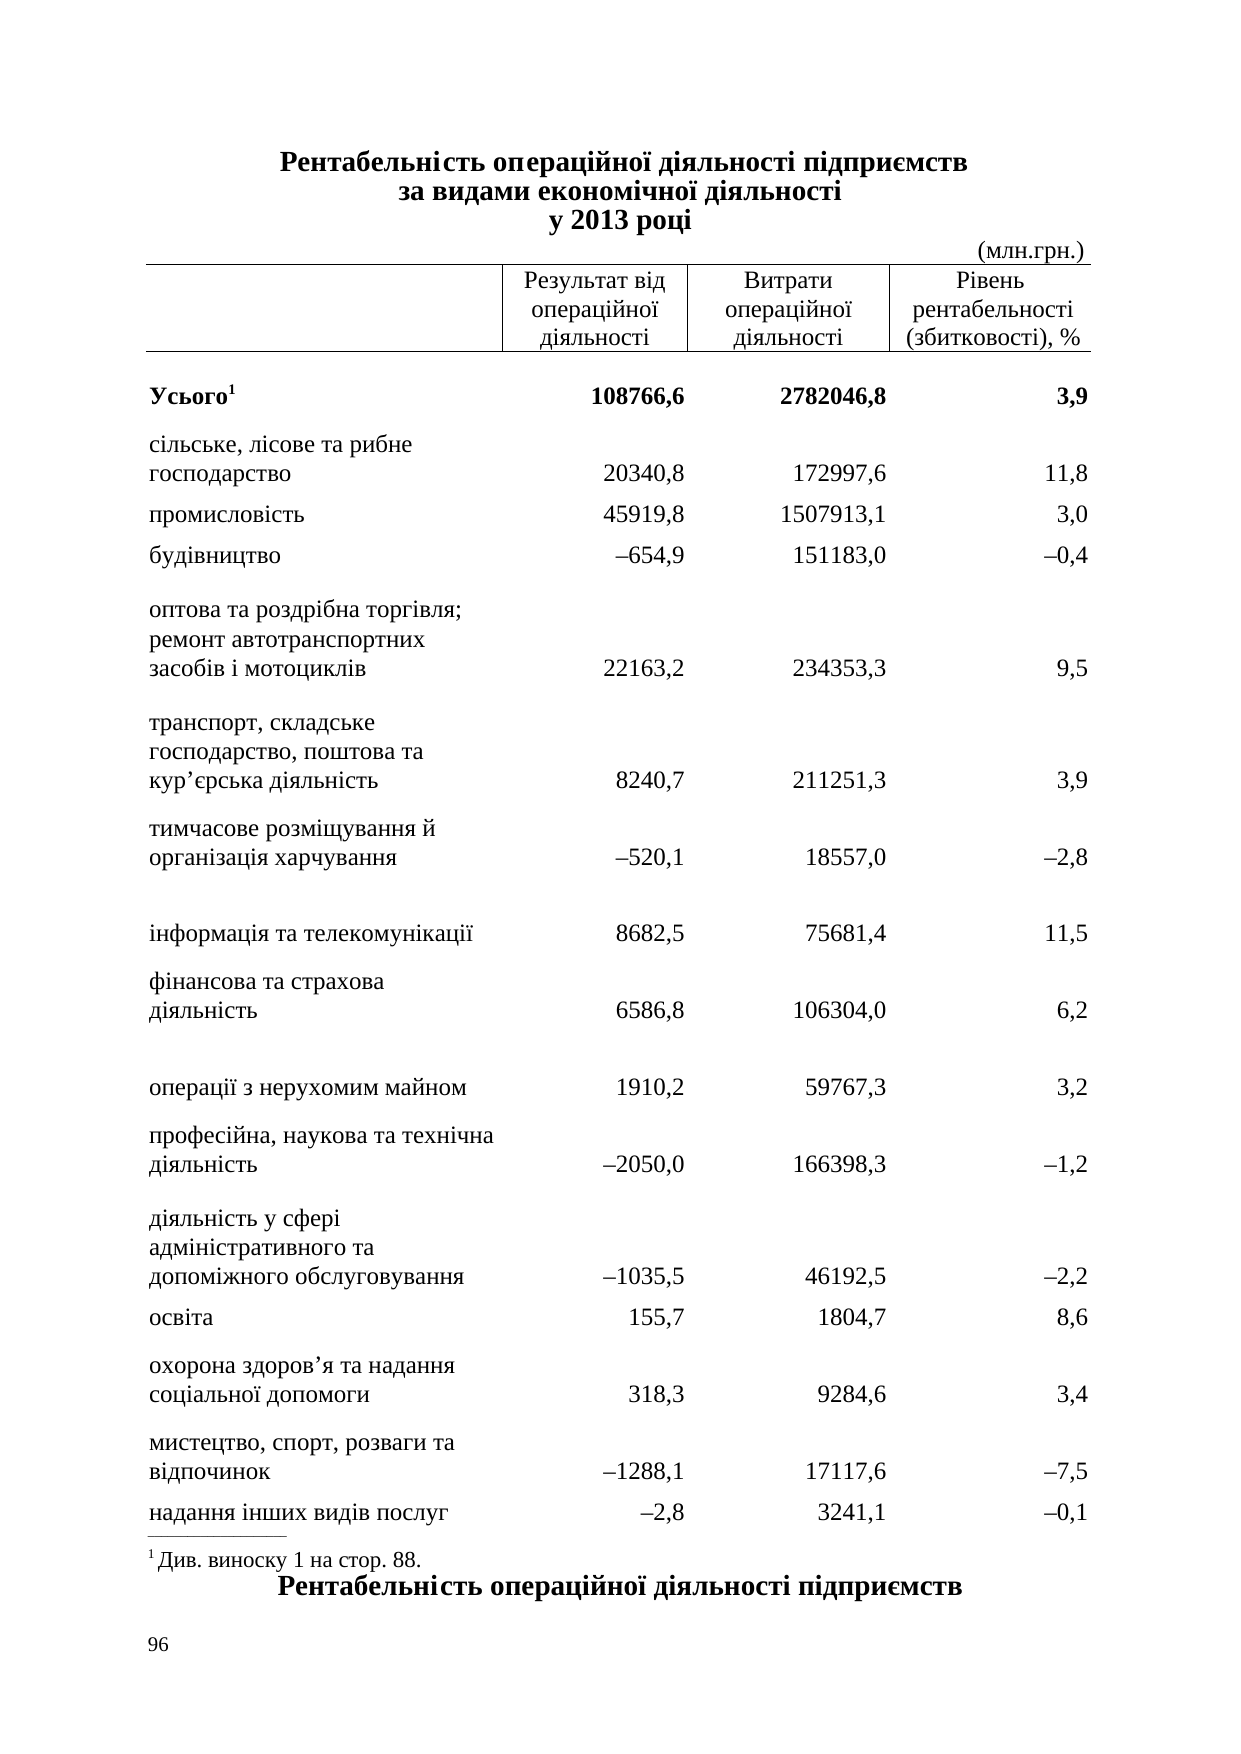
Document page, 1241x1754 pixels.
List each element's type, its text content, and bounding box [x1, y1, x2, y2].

text Рентабельність операційної діяльності підприємств [148, 148, 1092, 177]
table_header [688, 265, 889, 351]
text _____________________ [148, 1526, 1092, 1549]
text 1 Див. виноску 1 на стор. 88. [148, 1549, 1092, 1572]
text у 2013 році [148, 206, 1092, 235]
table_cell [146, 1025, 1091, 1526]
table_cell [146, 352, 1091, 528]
text за видами економічної діяльності [148, 177, 1092, 206]
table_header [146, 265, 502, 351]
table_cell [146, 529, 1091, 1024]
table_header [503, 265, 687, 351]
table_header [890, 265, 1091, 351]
text Рентабельність операційної діяльності підприємств [148, 1572, 1092, 1601]
text (млн.грн.) [148, 235, 1092, 264]
